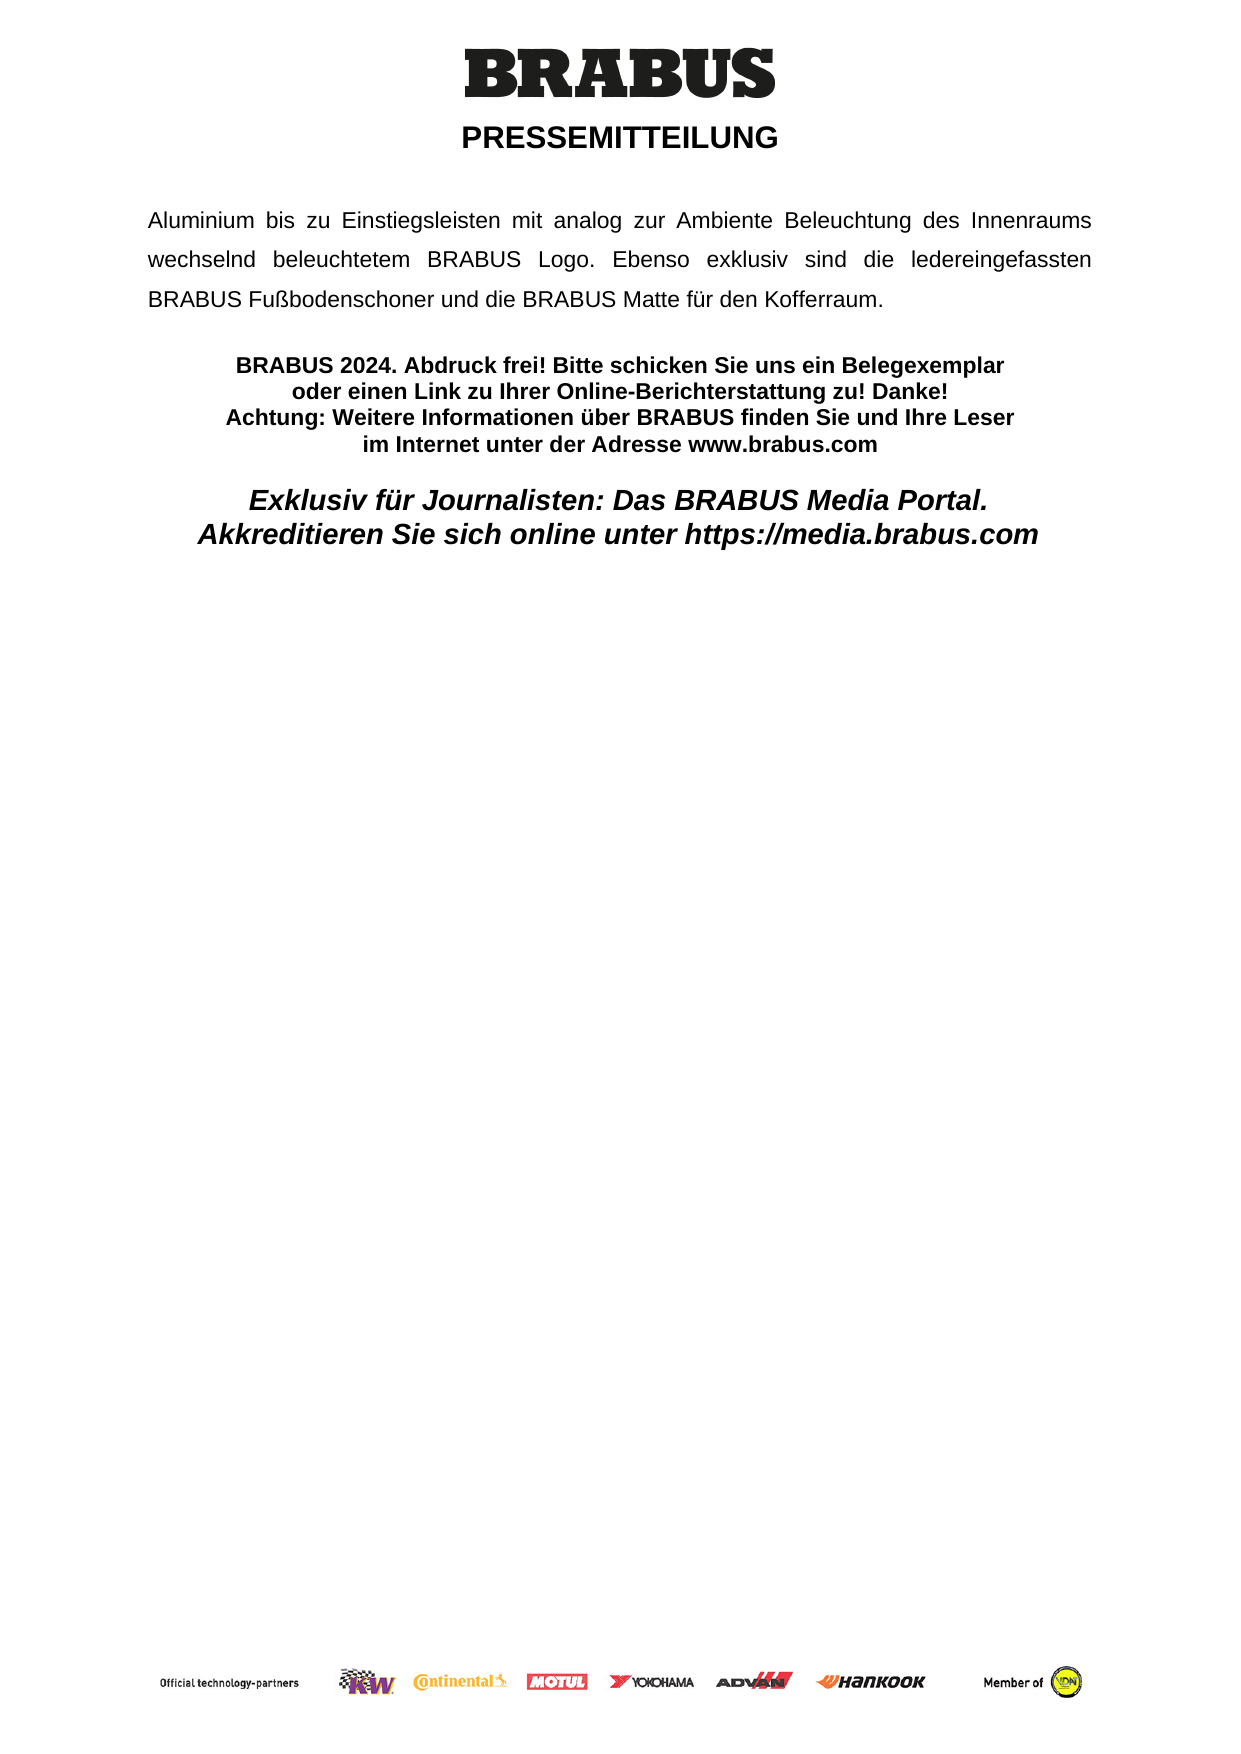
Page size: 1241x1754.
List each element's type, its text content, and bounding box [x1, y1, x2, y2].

text Akkreditieren Sie sich online unter https://media.brabus.com [148, 517, 1092, 550]
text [148, 207, 1092, 312]
picture [464, 41, 782, 98]
picture [147, 1653, 1093, 1713]
text im Internet unter der Adresse www.brabus.com [148, 431, 1092, 457]
text Achtung: Weitere Informationen über BRABUS finden Sie und Ihre Leser [148, 404, 1092, 431]
text Exklusiv für Journalisten: Das BRABUS Media Portal. [148, 483, 1092, 517]
text oder einen Link zu Ihrer Online-Berichterstattung zu! Danke! [148, 378, 1092, 404]
text BRABUS 2024. Abdruck frei! Bitte schicken Sie uns ein Belegexemplar [148, 352, 1092, 378]
